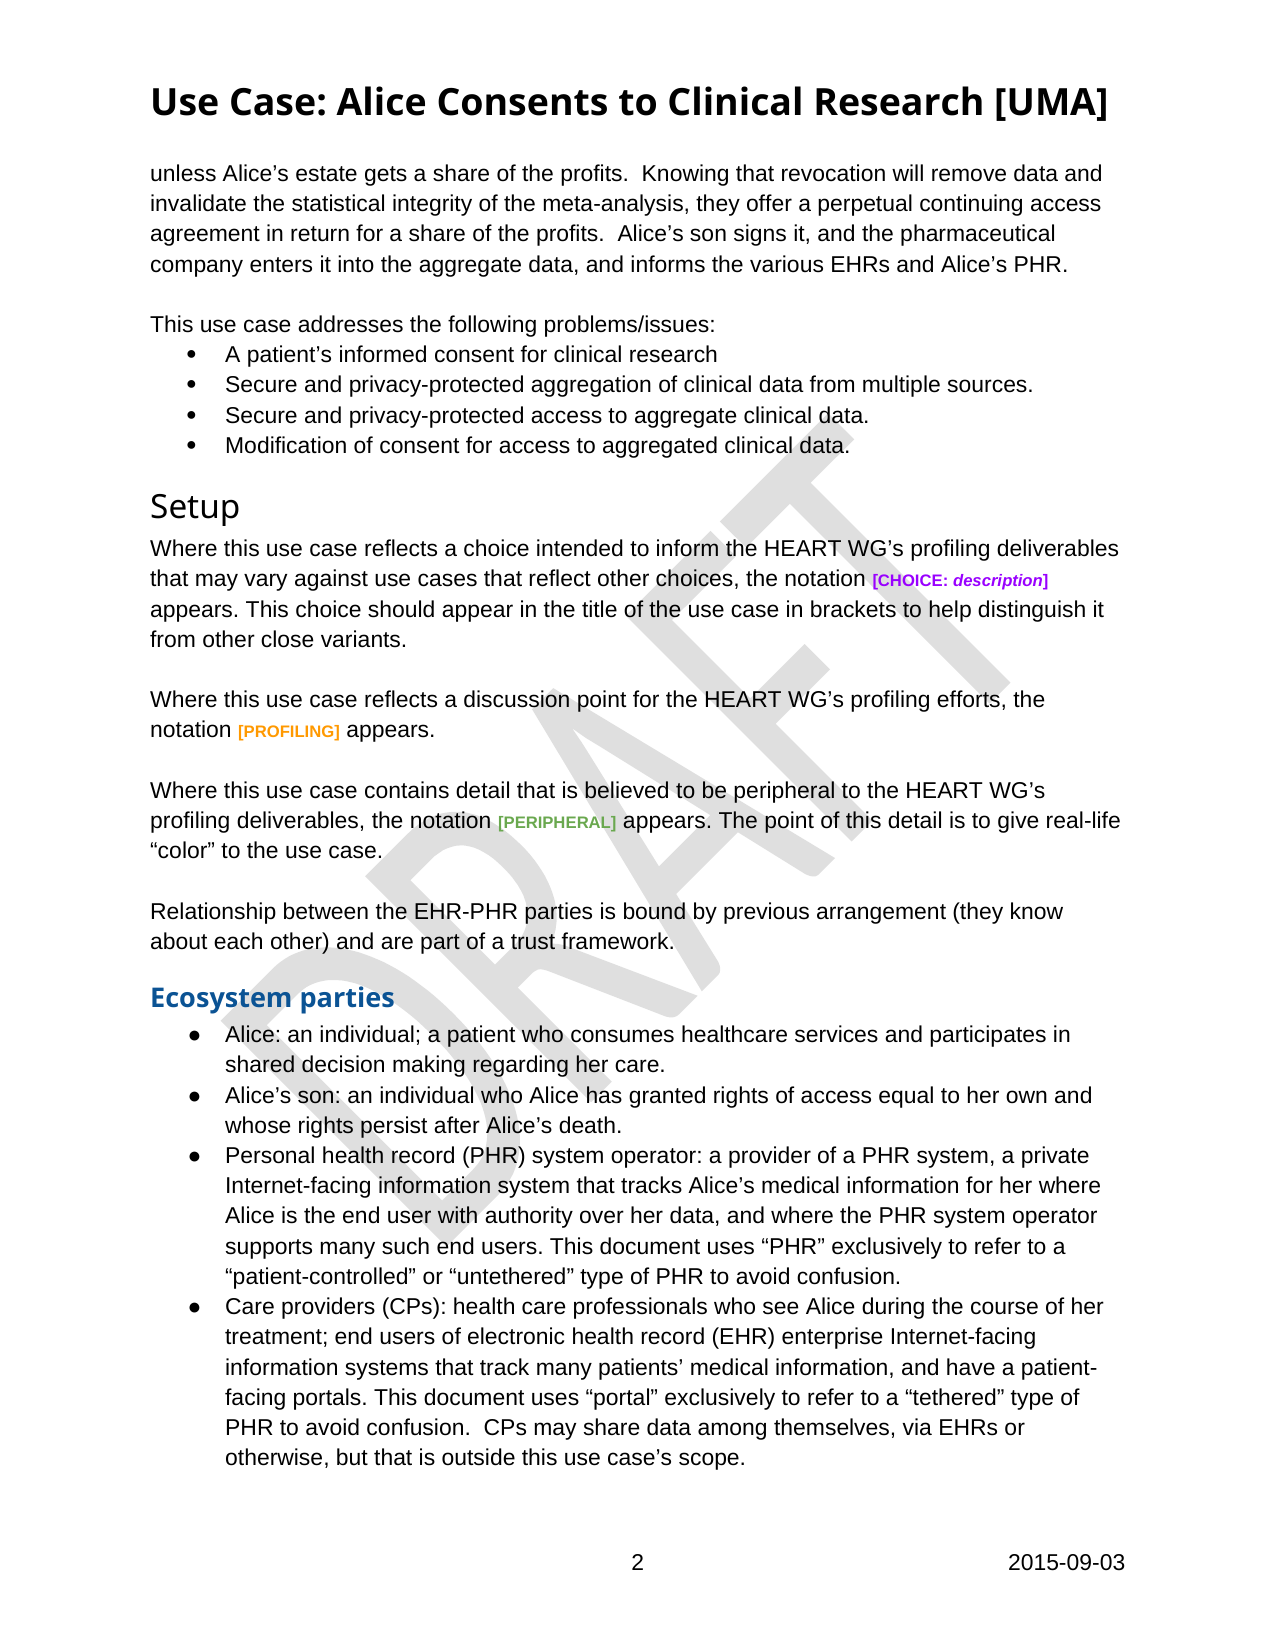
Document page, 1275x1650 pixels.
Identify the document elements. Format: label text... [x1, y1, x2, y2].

text Relationship between the EHR-PHR parties is bound by previous arrangement (they know about each other) and are part of a trust framework. [150, 898, 1125, 954]
list Secure and privacy-protected aggregation of clinical data from multiple sources. [187, 371, 1125, 398]
text This use case addresses the following problems/issues: [150, 311, 1125, 337]
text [150, 160, 1125, 277]
text Where this use case reflects a discussion point for the HEART WG’s profiling efforts, the notation [PROFILING] appears. [150, 686, 1125, 743]
text Where this use case reflects a choice intended to inform the HEART WG’s profiling deliverables that may vary against use cases that reflect other choices, the notation [CHOICE: description] appears. This choice should appear in the title of the use case in brackets to help distinguish it from other close variants. [150, 535, 1125, 652]
subtitle Ecosystem parties [150, 979, 1125, 1016]
list Alice’s son: an individual who Alice has granted rights of access equal to her own and whose rights persist after Alice’s death. [187, 1082, 1125, 1138]
list A patient’s informed consent for clinical research [187, 341, 1125, 368]
list Modification of consent for access to aggregated clinical data. [187, 432, 1125, 458]
list Secure and privacy-protected access to aggregate clinical data. [187, 402, 1125, 428]
list Personal health record (PHR) system operator: a provider of a PHR system, a private Internet-facing information system that tracks Alice’s medical information for her where Alice is the end user with authority over her data, and where the PHR system operator supports many such end users. This document uses “PHR” exclusively to refer to a “patient-controlled” or “untethered” type of PHR to avoid confusion. [187, 1142, 1125, 1289]
subtitle Setup [150, 483, 1125, 528]
text Where this use case contains detail that is believed to be peripheral to the HEART WG’s profiling deliverables, the notation [PERIPHERAL] appears. The point of this detail is to give real-life “color” to the use case. [150, 777, 1125, 863]
list Care providers (CPs): health care professionals who see Alice during the course of her treatment; end users of electronic health record (EHR) enterprise Internet-facing information systems that track many patients’ medical information, and have a patient-facing portals. This document uses “portal” exclusively to refer to a “tethered” type of PHR to avoid confusion. CPs may share data among themselves, via EHRs or otherwise, but that is outside this use case’s scope. [187, 1293, 1125, 1471]
list Alice: an individual; a patient who consumes healthcare services and participates in shared decision making regarding her care. [187, 1021, 1125, 1078]
